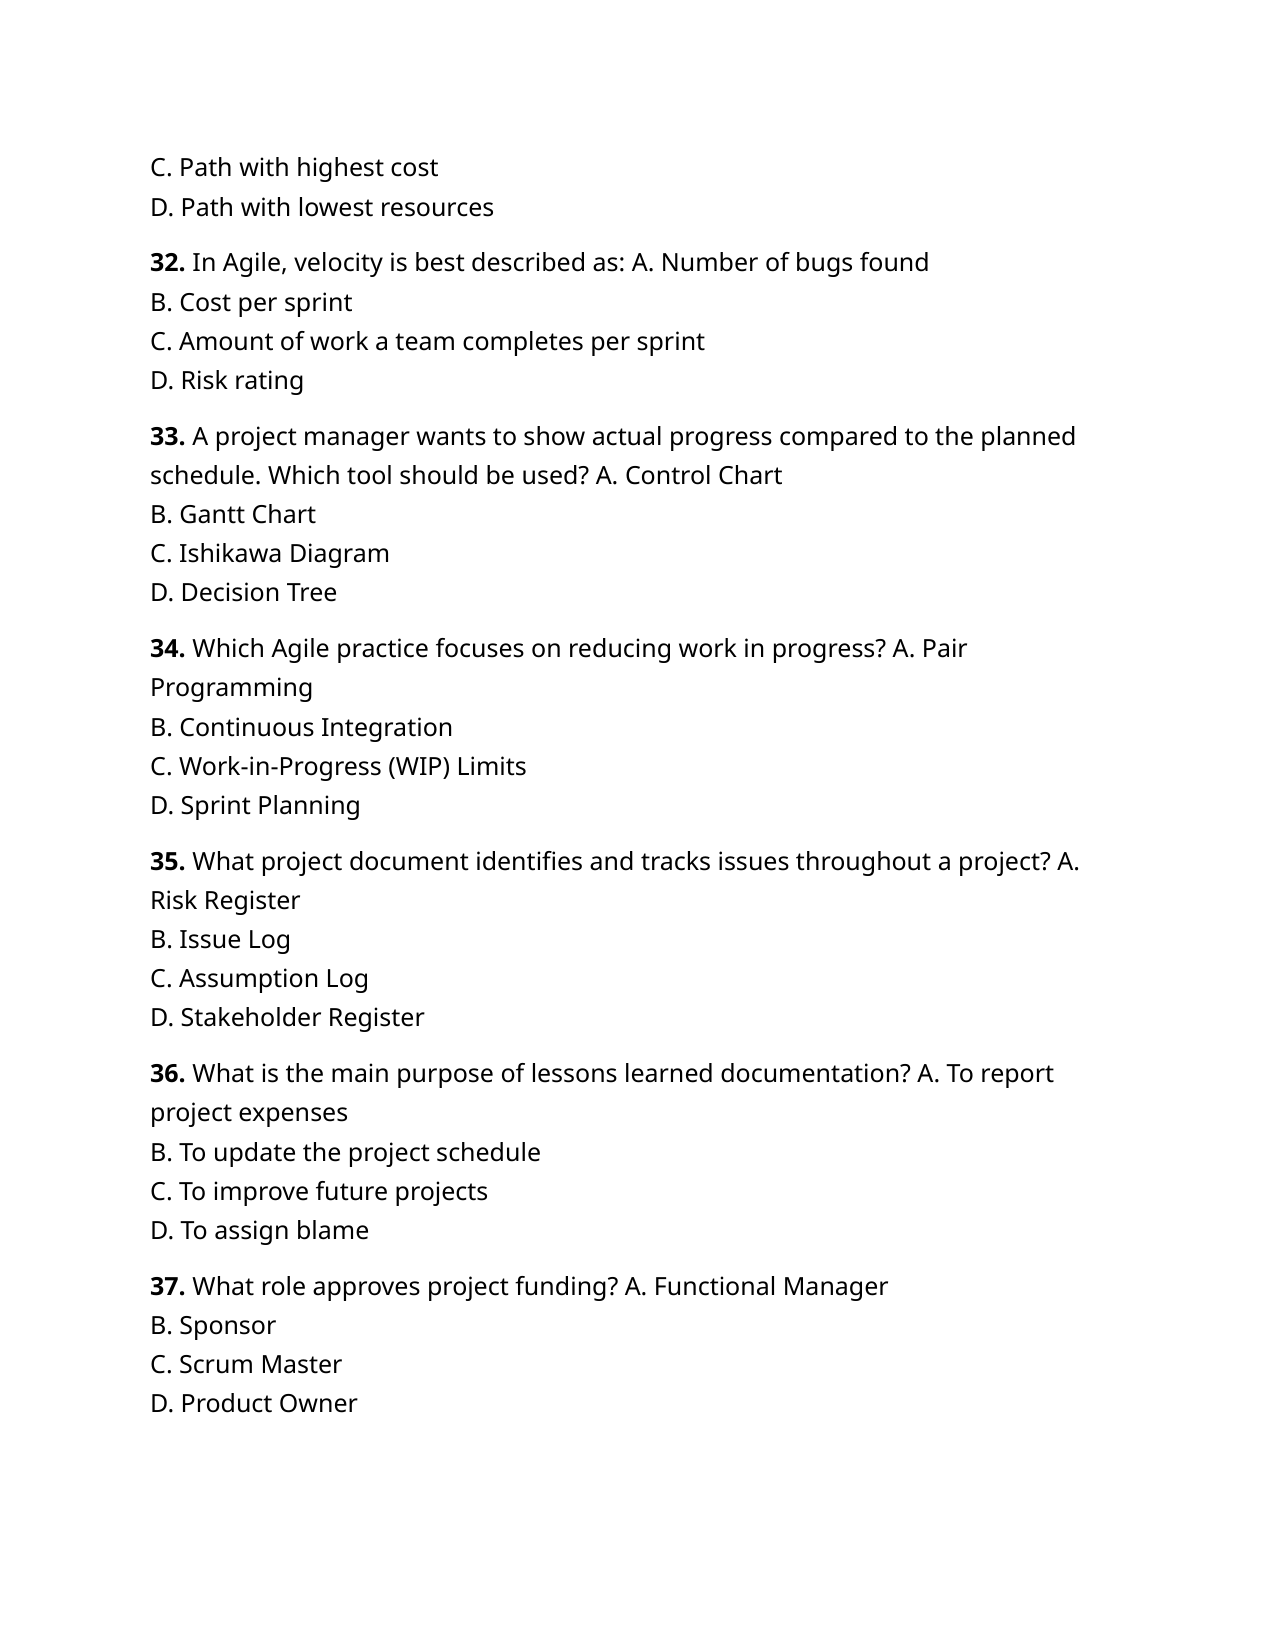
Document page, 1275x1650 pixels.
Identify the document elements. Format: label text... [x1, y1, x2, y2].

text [150, 150, 1125, 223]
text 37. What role approves project funding? A. Functional Manager B. Sponsor C. Scrum Master D. Product Owner [150, 1268, 1125, 1420]
text 35. What project document identifies and tracks issues throughout a project? A. Risk Register B. Issue Log C. Assumption Log D. Stakeholder Register [150, 843, 1125, 1034]
text 34. Which Agile practice focuses on reducing work in progress? A. Pair Programming B. Continuous Integration C. Work-in-Progress (WIP) Limits D. Sprint Planning [150, 631, 1125, 822]
text 36. What is the main purpose of lessons learned documentation? A. To report project expenses B. To update the project schedule C. To improve future projects D. To assign blame [150, 1056, 1125, 1247]
text 32. In Agile, velocity is best described as: A. Number of bugs found B. Cost per sprint C. Amount of work a team completes per sprint D. Risk rating [150, 245, 1125, 397]
text 33. A project manager wants to show actual progress compared to the planned schedule. Which tool should be used? A. Control Chart B. Gantt Chart C. Ishikawa Diagram D. Decision Tree [150, 418, 1125, 609]
